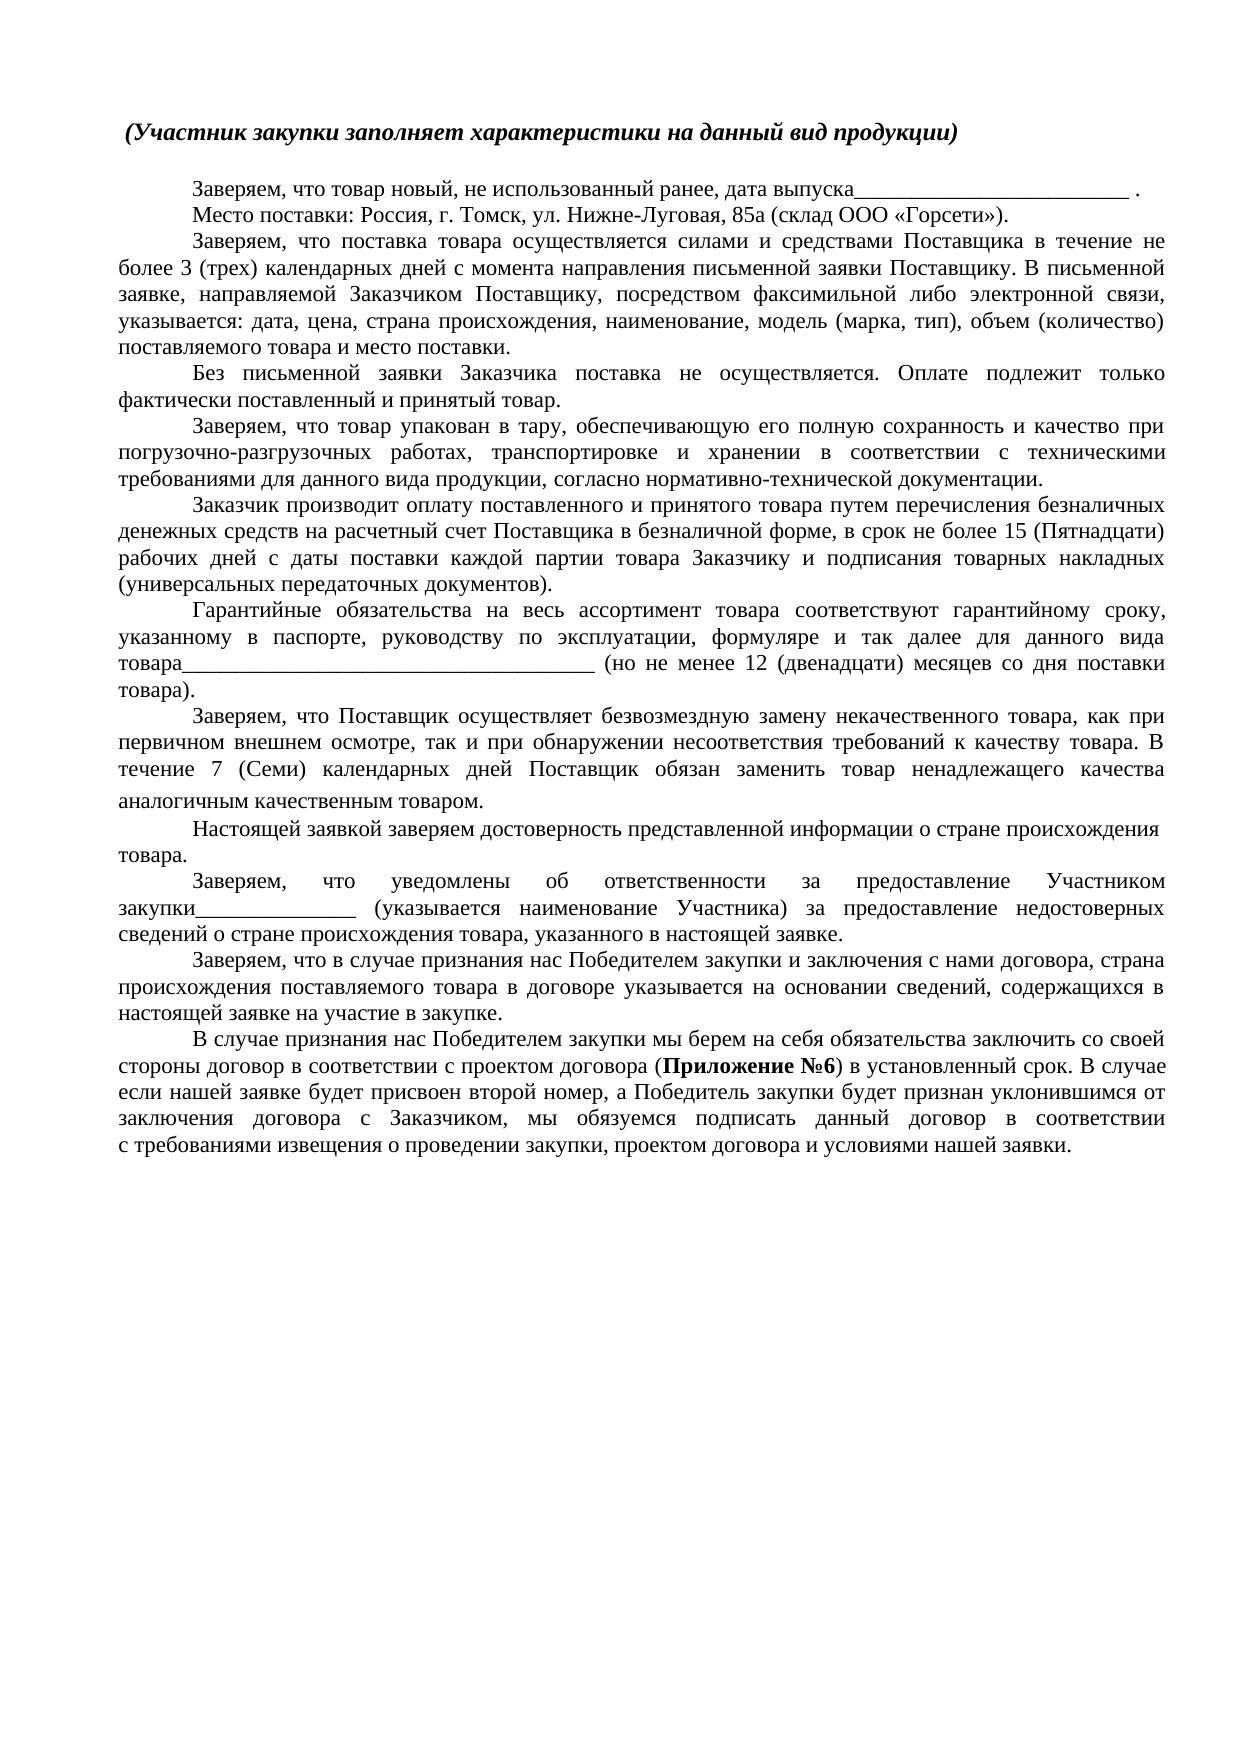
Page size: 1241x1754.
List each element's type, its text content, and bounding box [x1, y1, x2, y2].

text Гарантийные обязательства на весь ассортимент товара соответствуют гарантийному сроку, указанному в паспорте, руководству по эксплуатации, формуляре и так далее для данного вида товара____________________________________ (но не менее 12 (двенадцати) месяцев со дня поставки товара). [118, 597, 1167, 702]
text Без письменной заявки Заказчика поставка не осуществляется. Оплате подлежит только фактически поставленный и принятый товар. [118, 359, 1167, 412]
text Заверяем, что Поставщик осуществляет безвозмездную замену некачественного товара, как при первичном внешнем осмотре, так и при обнаружении несоответствия требований к качеству товара. В течение 7 (Семи) календарных дней Поставщик обязан заменить товар ненадлежащего качества аналогичным качественным товаром. [118, 702, 1167, 814]
text Заверяем, что в случае признания нас Победителем закупки и заключения с нами договора, страна происхождения поставляемого товара в договоре указывается на основании сведений, содержащихся в настоящей заявке на участие в закупке. [118, 946, 1167, 1025]
text Заказчик производит оплату поставленного и принятого товара путем перечисления безналичных денежных средств на расчетный счет Поставщика в безналичной форме, в срок не более 15 (Пятнадцати) рабочих дней с даты поставки каждой партии товара Заказчику и подписания товарных накладных (универсальных передаточных документов). [118, 491, 1167, 597]
text Заверяем, что поставка товара осуществляется силами и средствами Поставщика в течение не более 3 (трех) календарных дней с момента направления письменной заявки Поставщику. В письменной заявке, направляемой Заказчиком Поставщику, посредством факсимильной либо электронной связи, указывается: дата, цена, страна происхождения, наименование, модель (марка, тип), объем (количество) поставляемого товара и место поставки. [118, 228, 1167, 359]
text Заверяем, что уведомлены об ответственности за предоставление Участником закупки______________ (указывается наименование Участника) за предоставление недостоверных сведений о стране происхождения товара, указанного в настоящей заявке. [118, 867, 1167, 946]
text В случае признания нас Победителем закупки мы берем на себя обязательства заключить со своей стороны договор в соответствии с проектом договора (Приложение №6) в установленный срок. В случае если нашей заявке будет присвоен второй номер, а Победитель закупки будет признан уклонившимся от заключения договора с Заказчиком, мы обязуемся подписать данный договор в соответствии с требованиями извещения о проведении закупки, проектом договора и условиями нашей заявки. [118, 1025, 1167, 1157]
text Настоящей заявкой заверяем достоверность представленной информации о стране происхождения товара. [118, 814, 1161, 867]
text Заверяем, что товар новый, не использованный ранее, дата выпуска________________________ . [118, 175, 1167, 201]
text (Участник закупки заполняет характеристики на данный вид продукции) [118, 117, 1167, 146]
text Место поставки: Россия, г. Томск, ул. Нижне-Луговая, 85а (склад ООО «Горсети»). [118, 201, 1167, 228]
text Заверяем, что товар упакован в тару, обеспечивающую его полную сохранность и качество при погрузочно-разгрузочных работах, транспортировке и хранении в соответствии с техническими требованиями для данного вида продукции, согласно нормативно-технической документации. [118, 412, 1167, 491]
